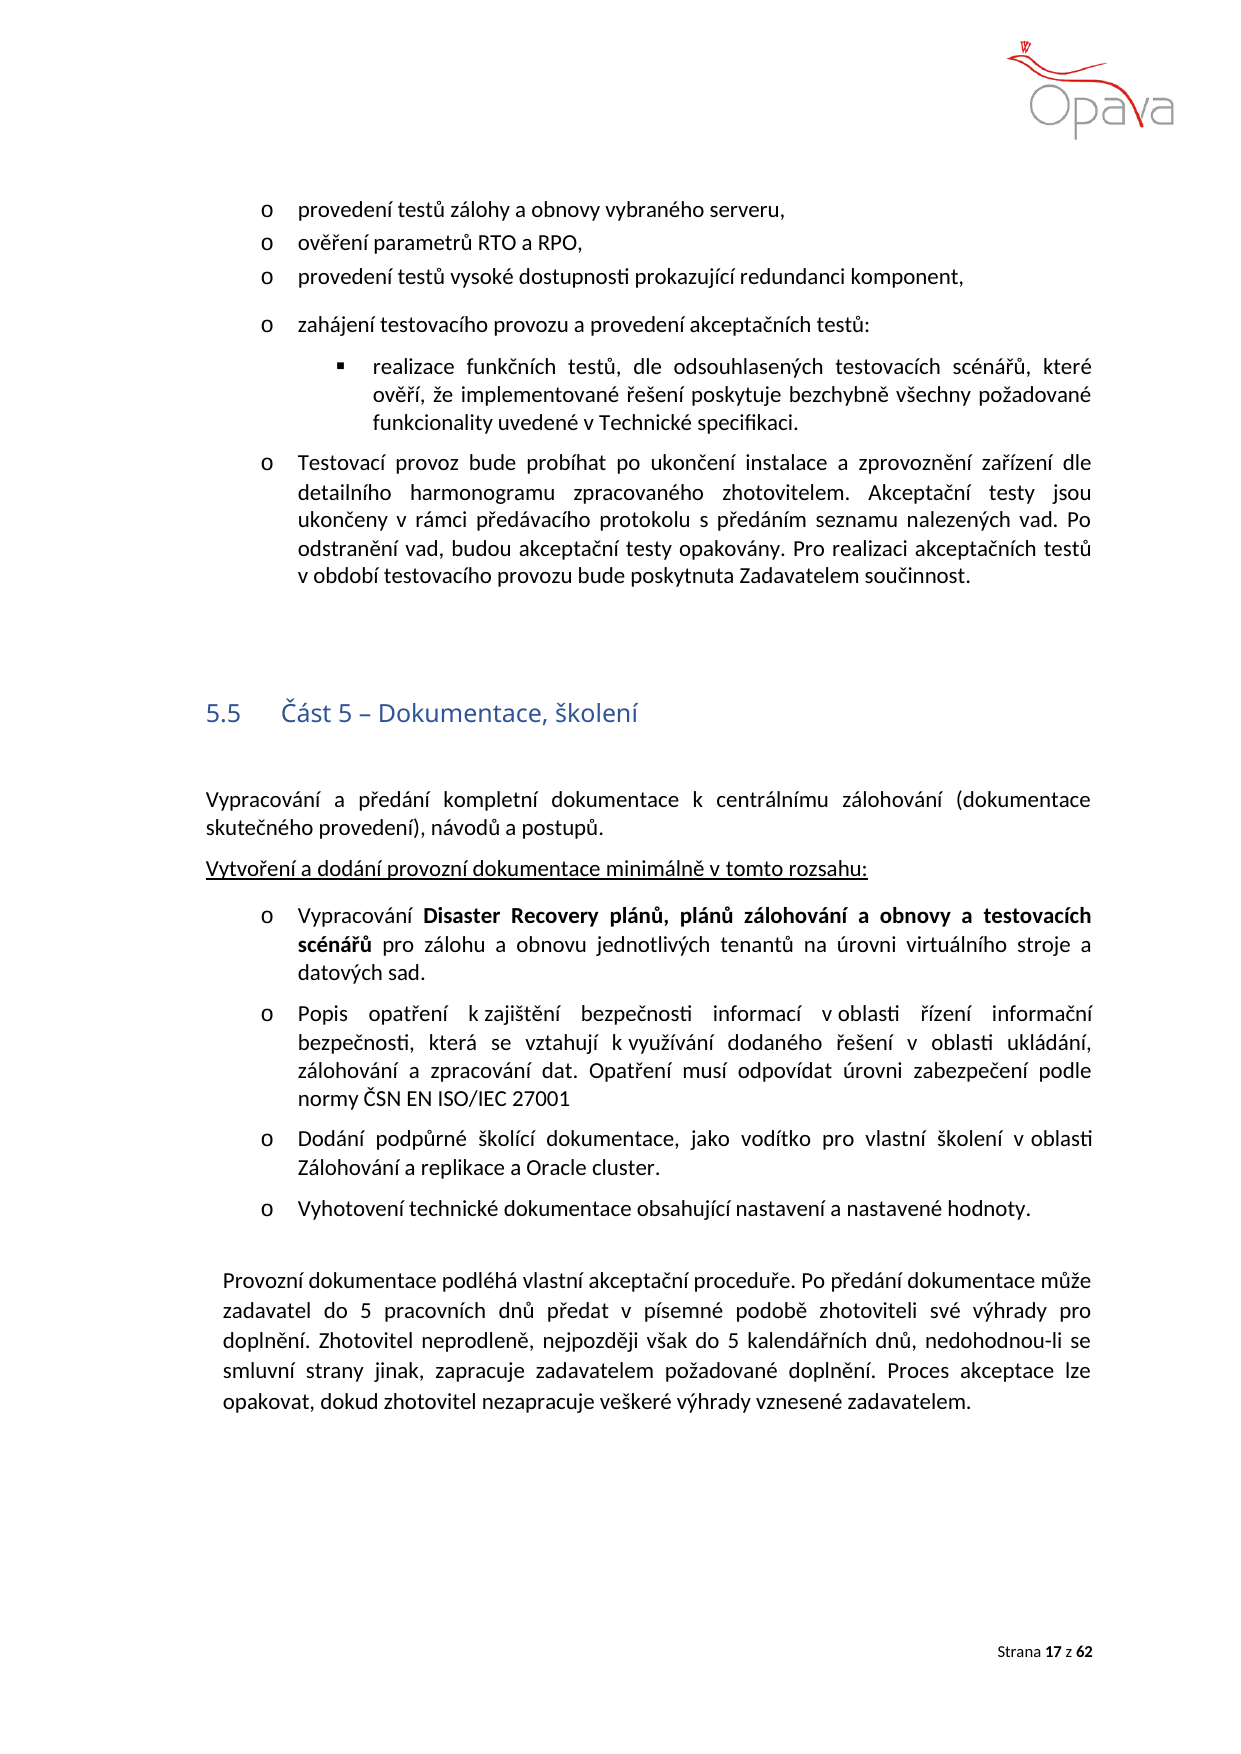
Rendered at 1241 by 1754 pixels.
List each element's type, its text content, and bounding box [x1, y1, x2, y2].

list Vypracování Disaster Recovery plánů, plánů zálohování a obnovy a testovacích scénářů pro zálohu a obnovu jednotlivých tenantů na úrovni virtuálního stroje a datových sad. [260, 901, 1093, 986]
list zahájení testovacího provozu a provedení akceptačních testů: [260, 310, 1093, 339]
list ověření parametrů RTO a RPO, [260, 228, 1093, 258]
subtitle Část 5 – Dokumentace, školení [206, 696, 1093, 730]
text Vypracování a předání kompletní dokumentace k centrálnímu zálohování (dokumentace skutečného provedení), návodů a postupů. [206, 786, 1093, 842]
list Popis opatření k zajištění bezpečnosti informací v oblasti řízení informační bezpečnosti, která se vztahují k využívání dodaného řešení v oblasti ukládání, zálohování a zpracování dat. Opatření musí odpovídat úrovni zabezpečení podle normy ČSN EN ISO/IEC 27001 [260, 999, 1093, 1112]
picture [998, 32, 1183, 147]
text Vytvoření a dodání provozní dokumentace minimálně v tomto rozsahu: [148, 854, 1093, 882]
list Dodání podpůrné školící dokumentace, jako vodítko pro vlastní školení v oblasti Zálohování a replikace a Oracle cluster. [260, 1124, 1093, 1182]
list realizace funkčních testů, dle odsouhlasených testovacích scénářů, které ověří, že implementované řešení poskytuje bezchybně všechny požadované funkcionality uvedené v Technické specifikaci. [335, 352, 1093, 436]
list Provozní dokumentace podléhá vlastní akceptační proceduře. Po předání dokumentace může zadavatel do 5 pracovních dnů předat v písemné podobě zhotoviteli své výhrady pro doplnění. Zhotovitel neprodleně, nejpozději však do 5 kalendářních dnů, nedohodnou-li se smluvní strany jinak, zapracuje zadavatelem požadované doplnění. Proces akceptace lze opakovat, dokud zhotovitel nezapracuje veškeré výhrady vznesené zadavatelem. [223, 1266, 1093, 1415]
list Testovací provoz bude probíhat po ukončení instalace a zprovoznění zařízení dle detailního harmonogramu zpracovaného zhotovitelem. Akceptační testy jsou ukončeny v rámci předávacího protokolu s předáním seznamu nalezených vad. Po odstranění vad, budou akceptační testy opakovány. Pro realizaci akceptačních testů v období testovacího provozu bude poskytnuta Zadavatelem součinnost. [260, 448, 1093, 590]
list provedení testů zálohy a obnovy vybraného serveru, [260, 195, 1093, 224]
list Vyhotovení technické dokumentace obsahující nastavení a nastavené hodnoty. [260, 1194, 1093, 1223]
list provedení testů vysoké dostupnosti prokazující redundanci komponent, [260, 262, 1093, 291]
